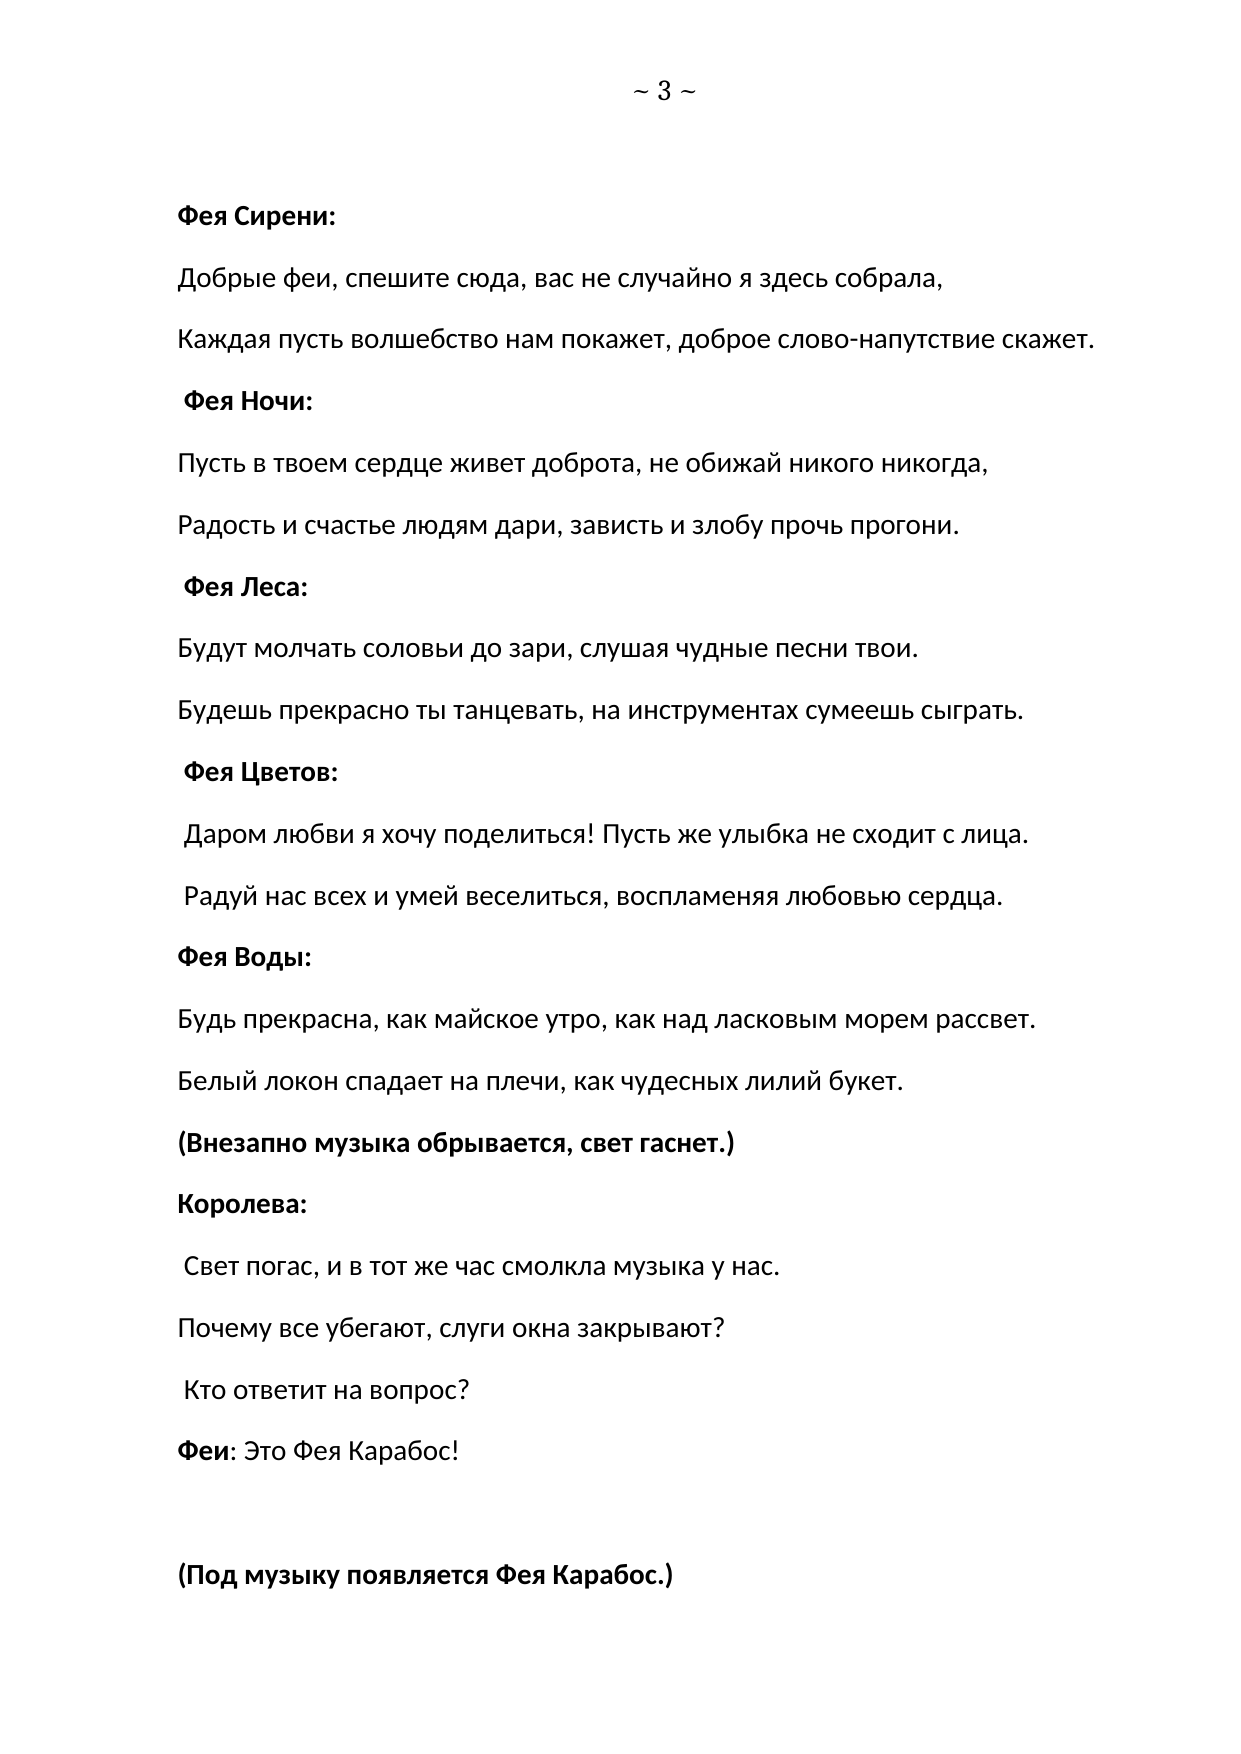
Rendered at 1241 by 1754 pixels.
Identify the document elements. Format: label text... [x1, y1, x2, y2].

text Феи: Это Фея Карабос! [177, 1432, 1152, 1468]
text Радость и счастье людям дари, зависть и злобу прочь прогони. [177, 506, 1152, 542]
text Фея Ночи: [177, 382, 1152, 418]
text Каждая пусть волшебство нам покажет, доброе слово-напутствие скажет. [177, 321, 1152, 356]
text Даром любви я хочу поделиться! Пусть же улыбка не сходит с лица. [177, 815, 1152, 850]
text Белый локон спадает на плечи, как чудесных лилий букет. [177, 1062, 1152, 1097]
text Будут молчать соловьи до зари, слушая чудные песни твои. [177, 629, 1152, 665]
text (Под музыку появляется Фея Карабос.) [177, 1556, 1152, 1592]
text Почему все убегают, слуги окна закрывают? [177, 1309, 1152, 1344]
text Кто ответит на вопрос? [177, 1371, 1152, 1406]
text Пусть в твоем сердце живет доброта, не обижай никого никогда, [177, 444, 1152, 480]
text Королева: [177, 1185, 1152, 1221]
text Фея Цветов: [177, 753, 1152, 789]
text Фея Воды: [177, 938, 1152, 974]
text Добрые феи, спешите сюда, вас не случайно я здесь собрала, [177, 259, 1152, 294]
text Фея Сирени: [177, 197, 1152, 233]
text Будь прекрасна, как майское утро, как над ласковым морем рассвет. [177, 1000, 1152, 1036]
text Радуй нас всех и умей веселиться, воспламеняя любовью сердца. [177, 877, 1152, 912]
text Будешь прекрасно ты танцевать, на инструментах сумеешь сыграть. [177, 691, 1152, 727]
text (Внезапно музыка обрывается, свет гаснет.) [177, 1124, 1152, 1159]
text Фея Леса: [177, 568, 1152, 603]
text Свет погас, и в тот же час смолкла музыка у нас. [177, 1247, 1152, 1283]
